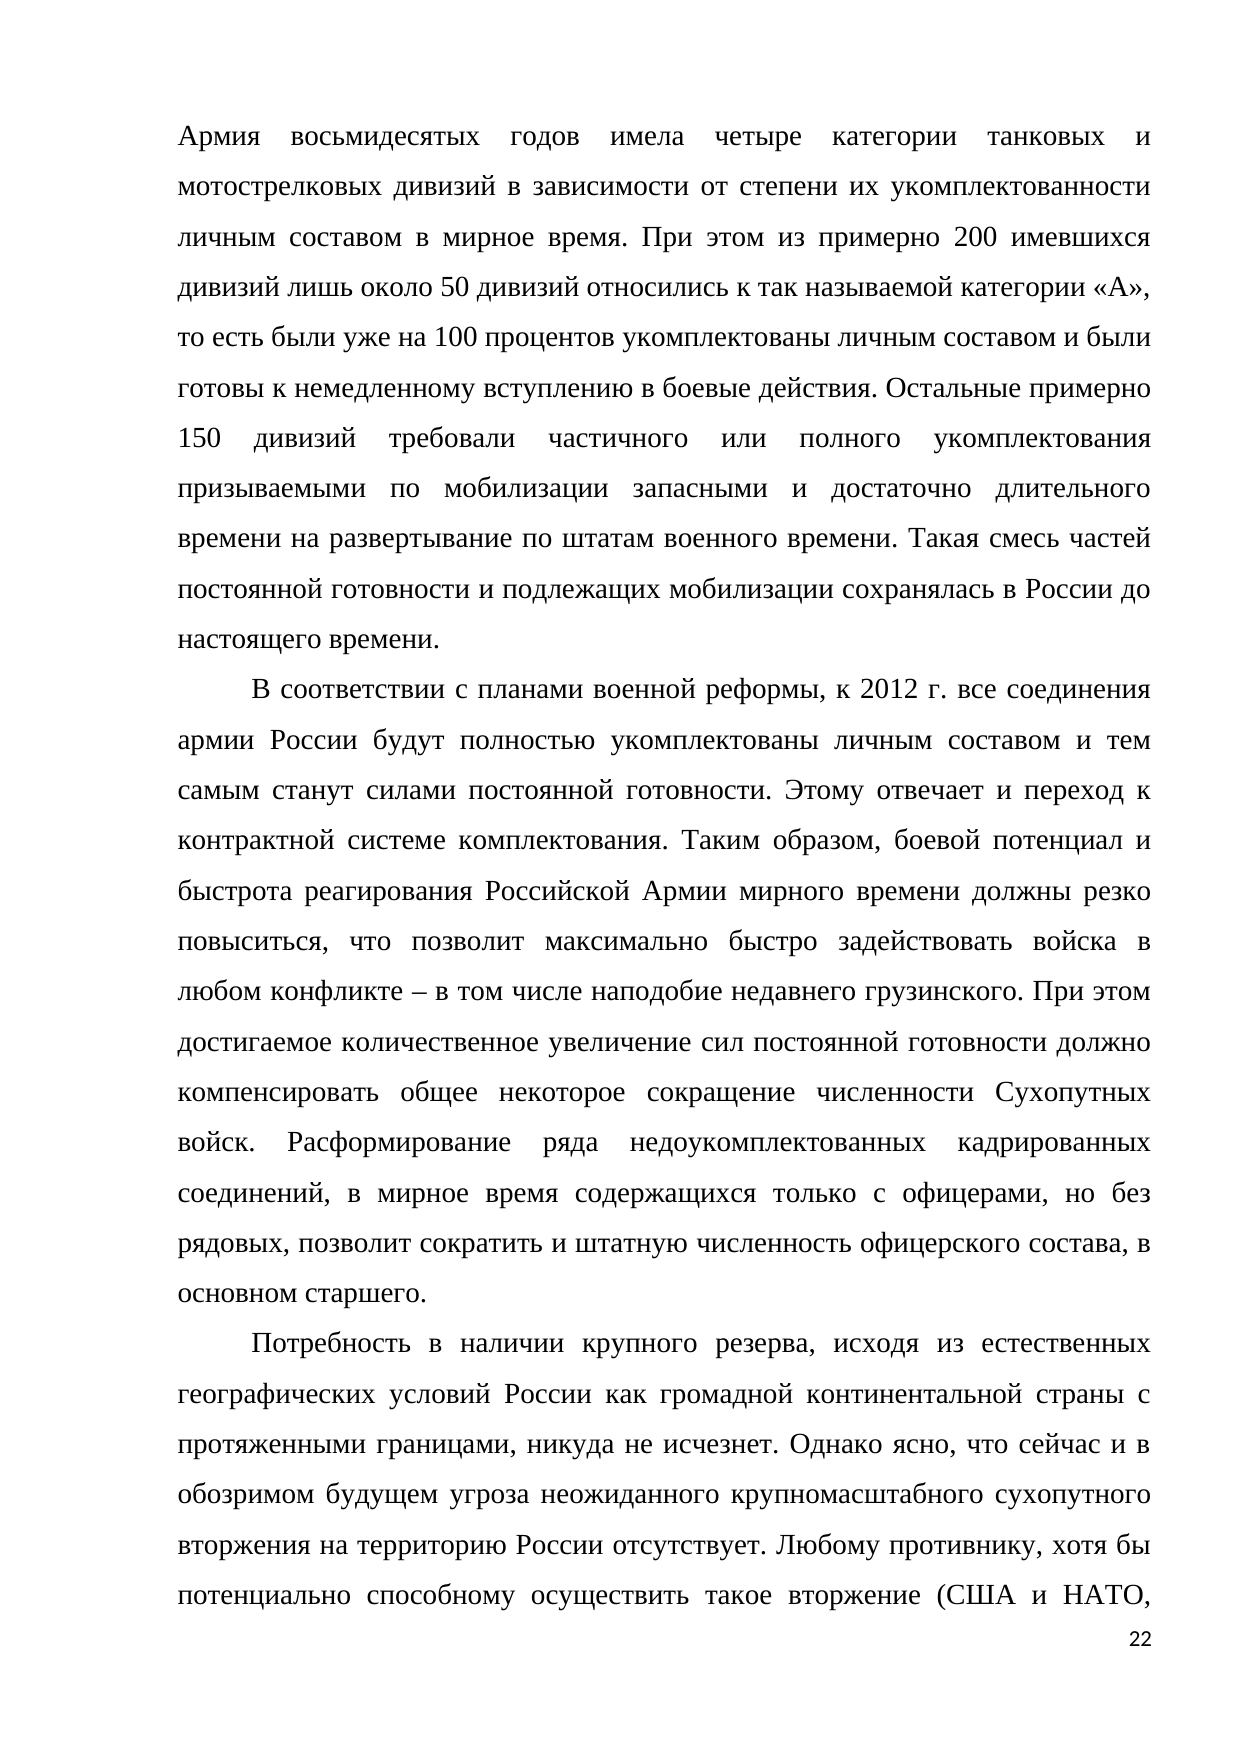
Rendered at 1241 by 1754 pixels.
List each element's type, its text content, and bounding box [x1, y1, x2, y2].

text В соответствии с планами военной реформы, к 2012 г. все соединения армии России будут полностью укомплектованы личным составом и тем самым станут силами постоянной готовности. Этому отвечает и переход к контрактной системе комплектования. Таким образом, боевой потенциал и быстрота реагирования Российской Армии мирного времени должны резко повыситься, что позволит максимально быстро задействовать войска в любом конфликте – в том числе наподобие недавнего грузинского. При этом достигаемое количественное увеличение сил постоянной готовности должно компенсировать общее некоторое сокращение численности Сухопутных войск. Расформирование ряда недоукомплектованных кадрированных соединений, в мирное время содержащихся только с офицерами, но без рядовых, позволит сократить и штатную численность офицерского состава, в основном старшего. [177, 672, 1152, 1309]
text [177, 1326, 1152, 1611]
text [177, 118, 1152, 655]
